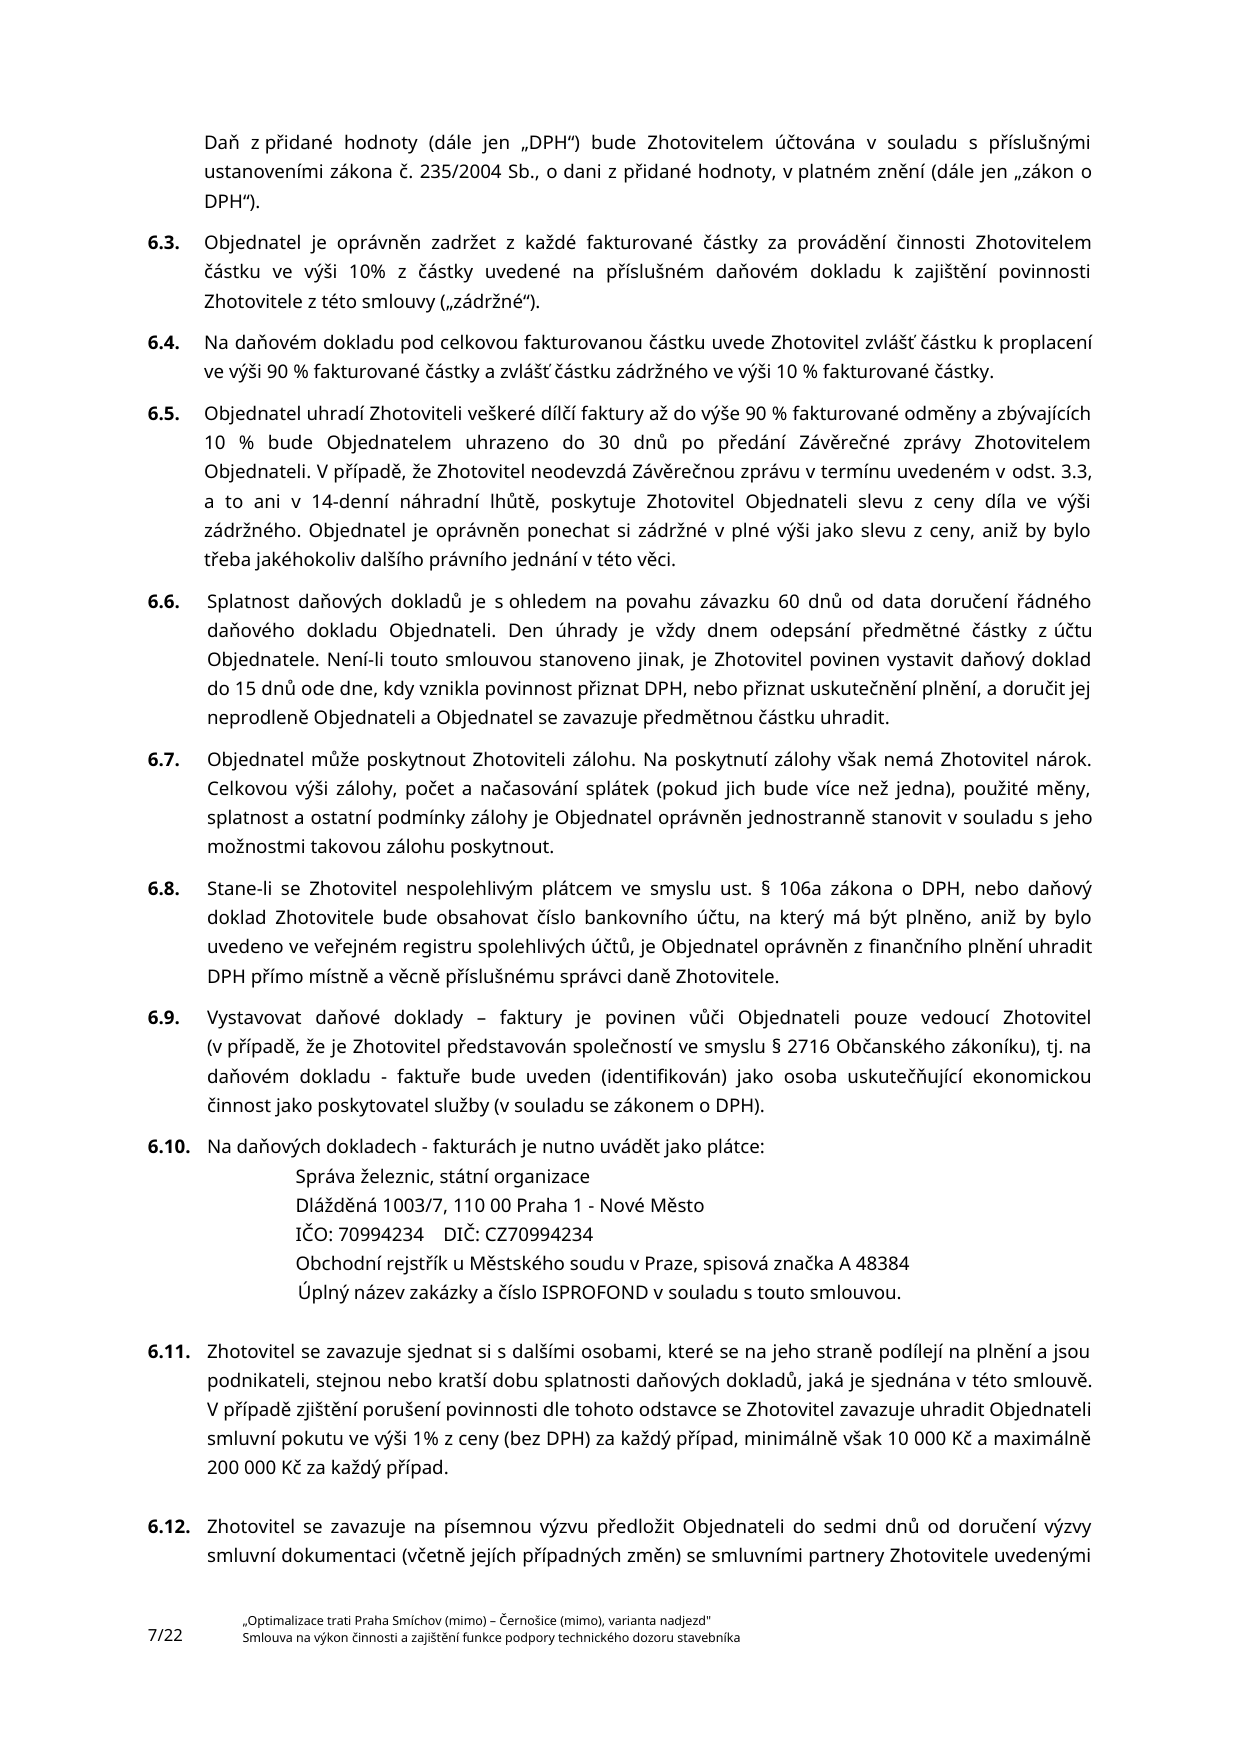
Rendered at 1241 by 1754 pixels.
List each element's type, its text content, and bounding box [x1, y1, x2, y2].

text Správa železnic, státní organizace [148, 1160, 1092, 1189]
text 6.5. Objednatel uhradí Zhotoviteli veškeré dílčí faktury až do výše 90 % fakturované odměny a zbývajících 10 % bude Objednatelem uhrazeno do 30 dnů po předání Závěrečné zprávy Zhotovitelem Objednateli. V případě, že Zhotovitel neodevzdá Závěrečnou zprávu v termínu uvedeném v odst. 3.3, a to ani v 14-denní náhradní lhůtě, poskytuje Zhotovitel Objednateli slevu z ceny díla ve výši zádržného. Objednatel je oprávněn ponechat si zádržné v plné výši jako slevu z ceny, aniž by bylo třeba jakéhokoliv dalšího právního jednání v této věci. [148, 397, 1092, 572]
text Obchodní rejstřík u Městského soudu v Praze, spisová značka A 48384 [148, 1247, 1092, 1276]
text 6.4. Na daňovém dokladu pod celkovou fakturovanou částku uvede Zhotovitel zvlášť částku k proplacení ve výši 90 % fakturované částky a zvlášť částku zádržného ve výši 10 % fakturované částky. [148, 326, 1092, 385]
text 6.9. Vystavovat daňové doklady – faktury je povinen vůči Objednateli pouze vedoucí Zhotovitel (v případě, že je Zhotovitel představován společností ve smyslu § 2716 Občanského zákoníku), tj. na daňovém dokladu - faktuře bude uveden (identifikován) jako osoba uskutečňující ekonomickou činnost jako poskytovatel služby (v souladu se zákonem o DPH). [148, 1001, 1092, 1118]
text Úplný název zakázky a číslo ISPROFOND v souladu s touto smlouvou. [148, 1276, 1092, 1306]
text 6.7. Objednatel může poskytnout Zhotoviteli zálohu. Na poskytnutí zálohy však nemá Zhotovitel nárok. Celkovou výši zálohy, počet a načasování splátek (pokud jich bude více než jedna), použité měny, splatnost a ostatní podmínky zálohy je Objednatel oprávněn jednostranně stanovit v souladu s jeho možnostmi takovou zálohu poskytnout. [148, 743, 1092, 860]
text 6.10. Na daňových dokladech - fakturách je nutno uvádět jako plátce: [148, 1131, 1092, 1160]
text 6.11. Zhotovitel se zavazuje sjednat si s dalšími osobami, které se na jeho straně podílejí na plnění a jsou podnikateli, stejnou nebo kratší dobu splatnosti daňových dokladů, jaká je sjednána v této smlouvě. V případě zjištění porušení povinnosti dle tohoto odstavce se Zhotovitel zavazuje uhradit Objednateli smluvní pokutu ve výši 1% z ceny (bez DPH) za každý případ, minimálně však 10 000 Kč a maximálně 200 000 Kč za každý případ. [148, 1335, 1092, 1481]
text Daň z přidané hodnoty (dále jen „DPH“) bude Zhotovitelem účtována v souladu s příslušnými ustanoveními zákona č. 235/2004 Sb., o dani z přidané hodnoty, v platném znění (dále jen „zákon o DPH“). [148, 126, 1092, 214]
text 6.8. Stane-li se Zhotovitel nespolehlivým plátcem ve smyslu ust. § 106a zákona o DPH, nebo daňový doklad Zhotovitele bude obsahovat číslo bankovního účtu, na který má být plněno, aniž by bylo uvedeno ve veřejném registru spolehlivých účtů, je Objednatel oprávněn z finančního plnění uhradit DPH přímo místně a věcně příslušnému správci daně Zhotovitele. [148, 872, 1092, 989]
text Dlážděná 1003/7, 110 00 Praha 1 - Nové Město [148, 1189, 1092, 1218]
text 6.6. Splatnost daňových dokladů je s ohledem na povahu závazku 60 dnů od data doručení řádného daňového dokladu Objednateli. Den úhrady je vždy dnem odepsání předmětné částky z účtu Objednatele. Není-li touto smlouvou stanoveno jinak, je Zhotovitel povinen vystavit daňový doklad do 15 dnů ode dne, kdy vznikla povinnost přiznat DPH, nebo přiznat uskutečnění plnění, a doručit jej neprodleně Objednateli a Objednatel se zavazuje předmětnou částku uhradit. [148, 585, 1092, 731]
text IČO: 70994234 DIČ: CZ70994234 [148, 1218, 1092, 1247]
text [148, 1510, 1092, 1568]
text 6.3. Objednatel je oprávněn zadržet z každé fakturované částky za provádění činnosti Zhotovitelem částku ve výši 10% z částky uvedené na příslušném daňovém dokladu k zajištění povinnosti Zhotovitele z této smlouvy („zádržné“). [148, 226, 1092, 314]
